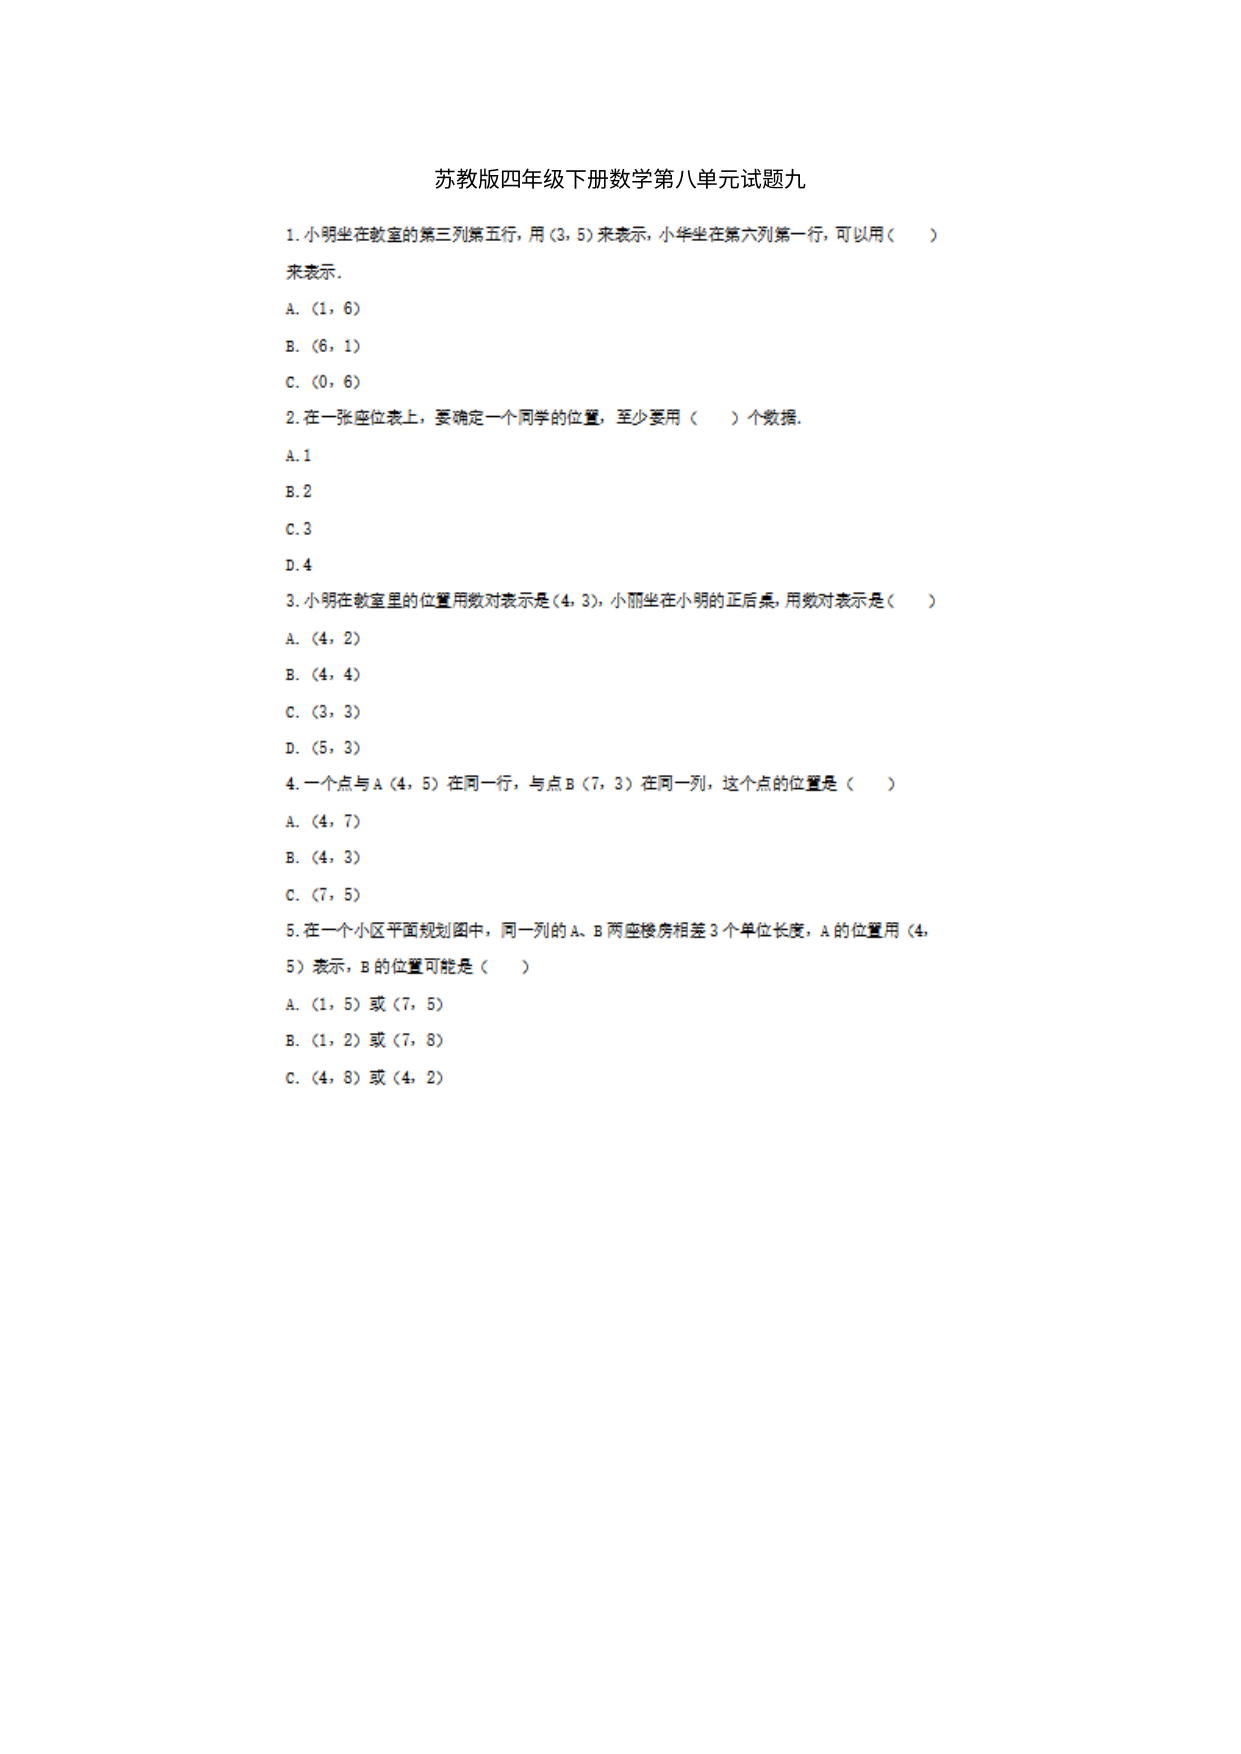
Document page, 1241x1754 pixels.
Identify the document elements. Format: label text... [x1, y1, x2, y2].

picture [269, 194, 971, 1104]
